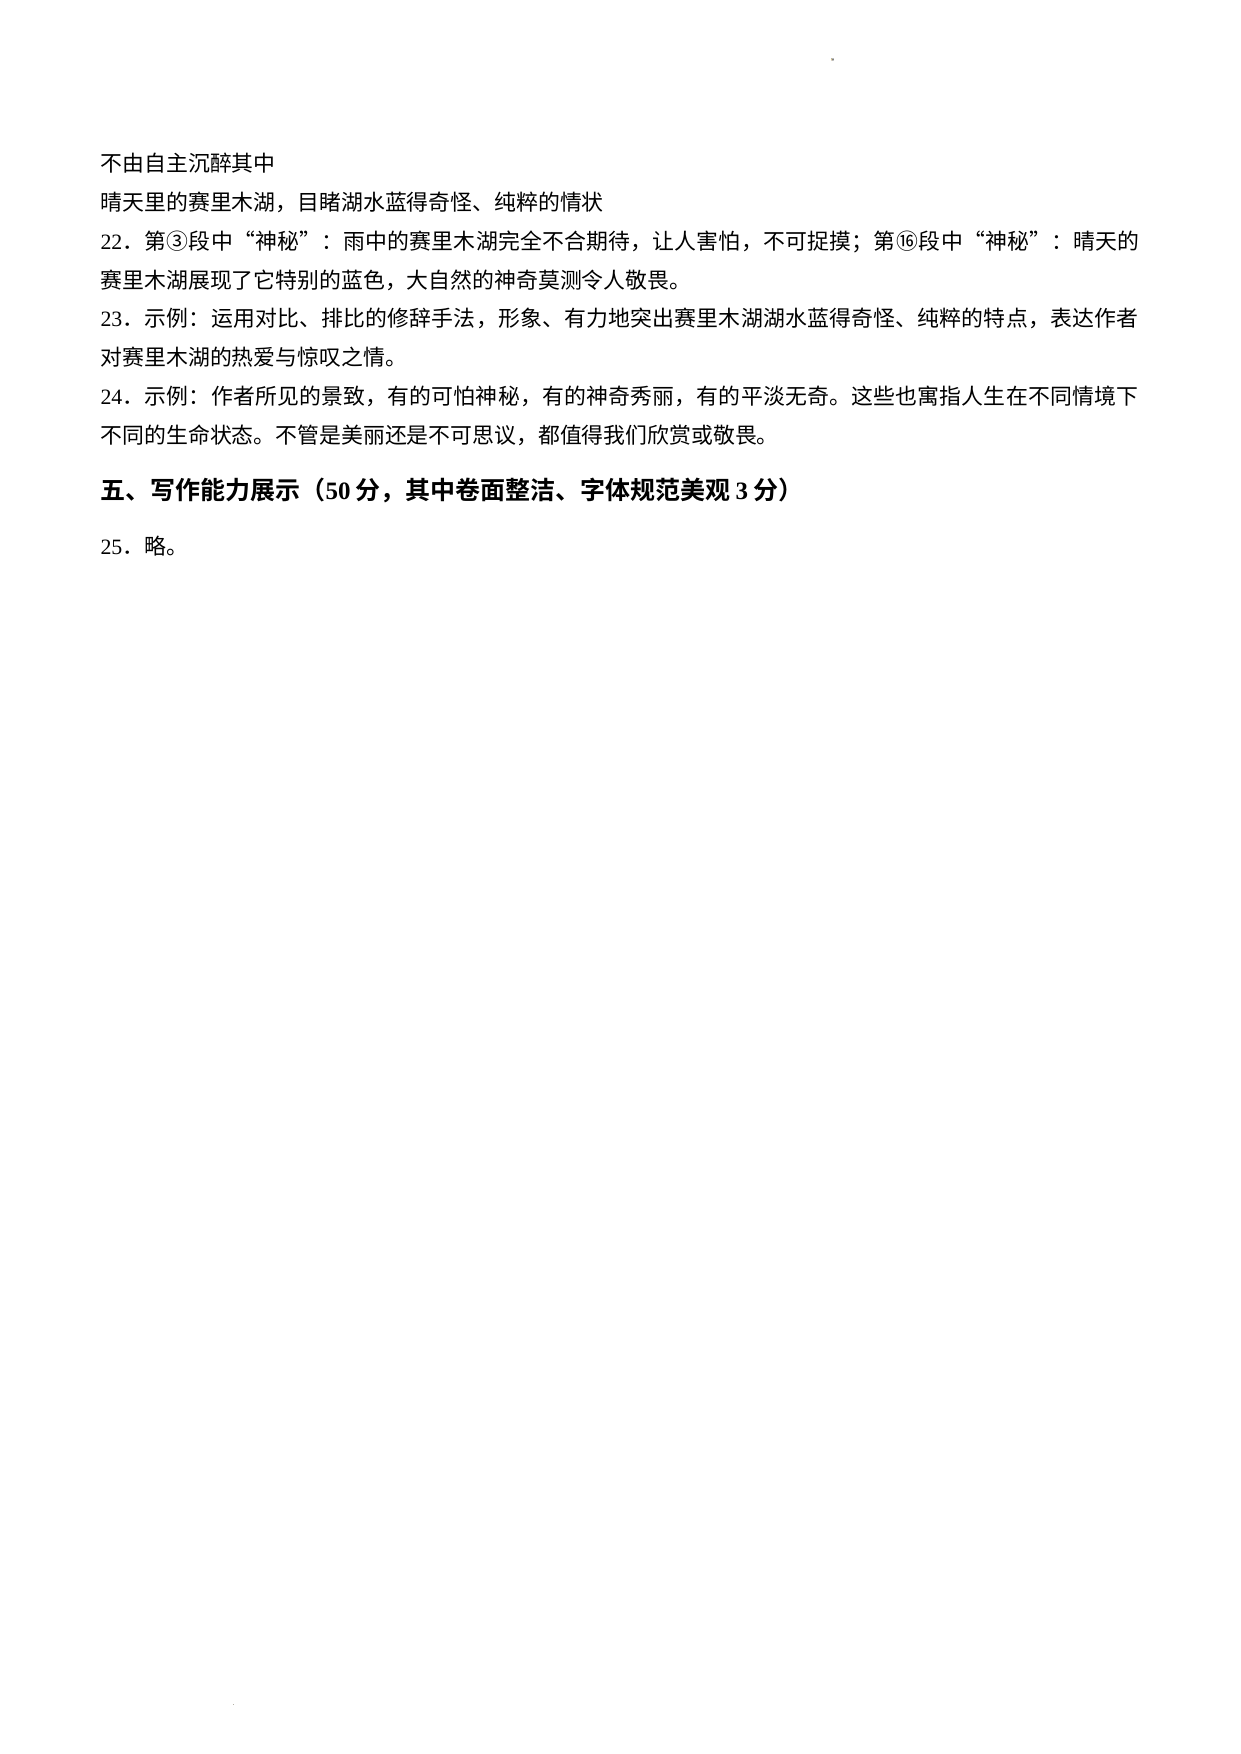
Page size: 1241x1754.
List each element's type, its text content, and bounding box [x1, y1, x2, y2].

text 五、写作能力展示（50分，其中卷面整洁、字体规范美观3分） [100, 456, 1140, 521]
text 晴天里的赛里木湖，目睹湖水蓝得奇怪、纯粹的情状 [100, 184, 1140, 217]
text 22．第③段中“神秘”：雨中的赛里木湖完全不合期待，让人害怕，不可捉摸；第⑯段中“神秘”：晴天的赛里木湖展现了它特别的蓝色，大自然的神奇莫测令人敬畏。 [100, 223, 1140, 295]
text 24．示例：作者所见的景致，有的可怕神秘，有的神奇秀丽，有的平淡无奇。这些也寓指人生在不同情境下不同的生命状态。不管是美丽还是不可思议，都值得我们欣赏或敬畏。 [100, 379, 1140, 450]
text 23．示例：运用对比、排比的修辞手法，形象、有力地突出赛里木湖湖水蓝得奇怪、纯粹的特点，表达作者对赛里木湖的热爱与惊叹之情。 [100, 301, 1140, 372]
text 25．略。 [100, 528, 1140, 561]
text 不由自主沉醉其中 [100, 146, 1140, 178]
